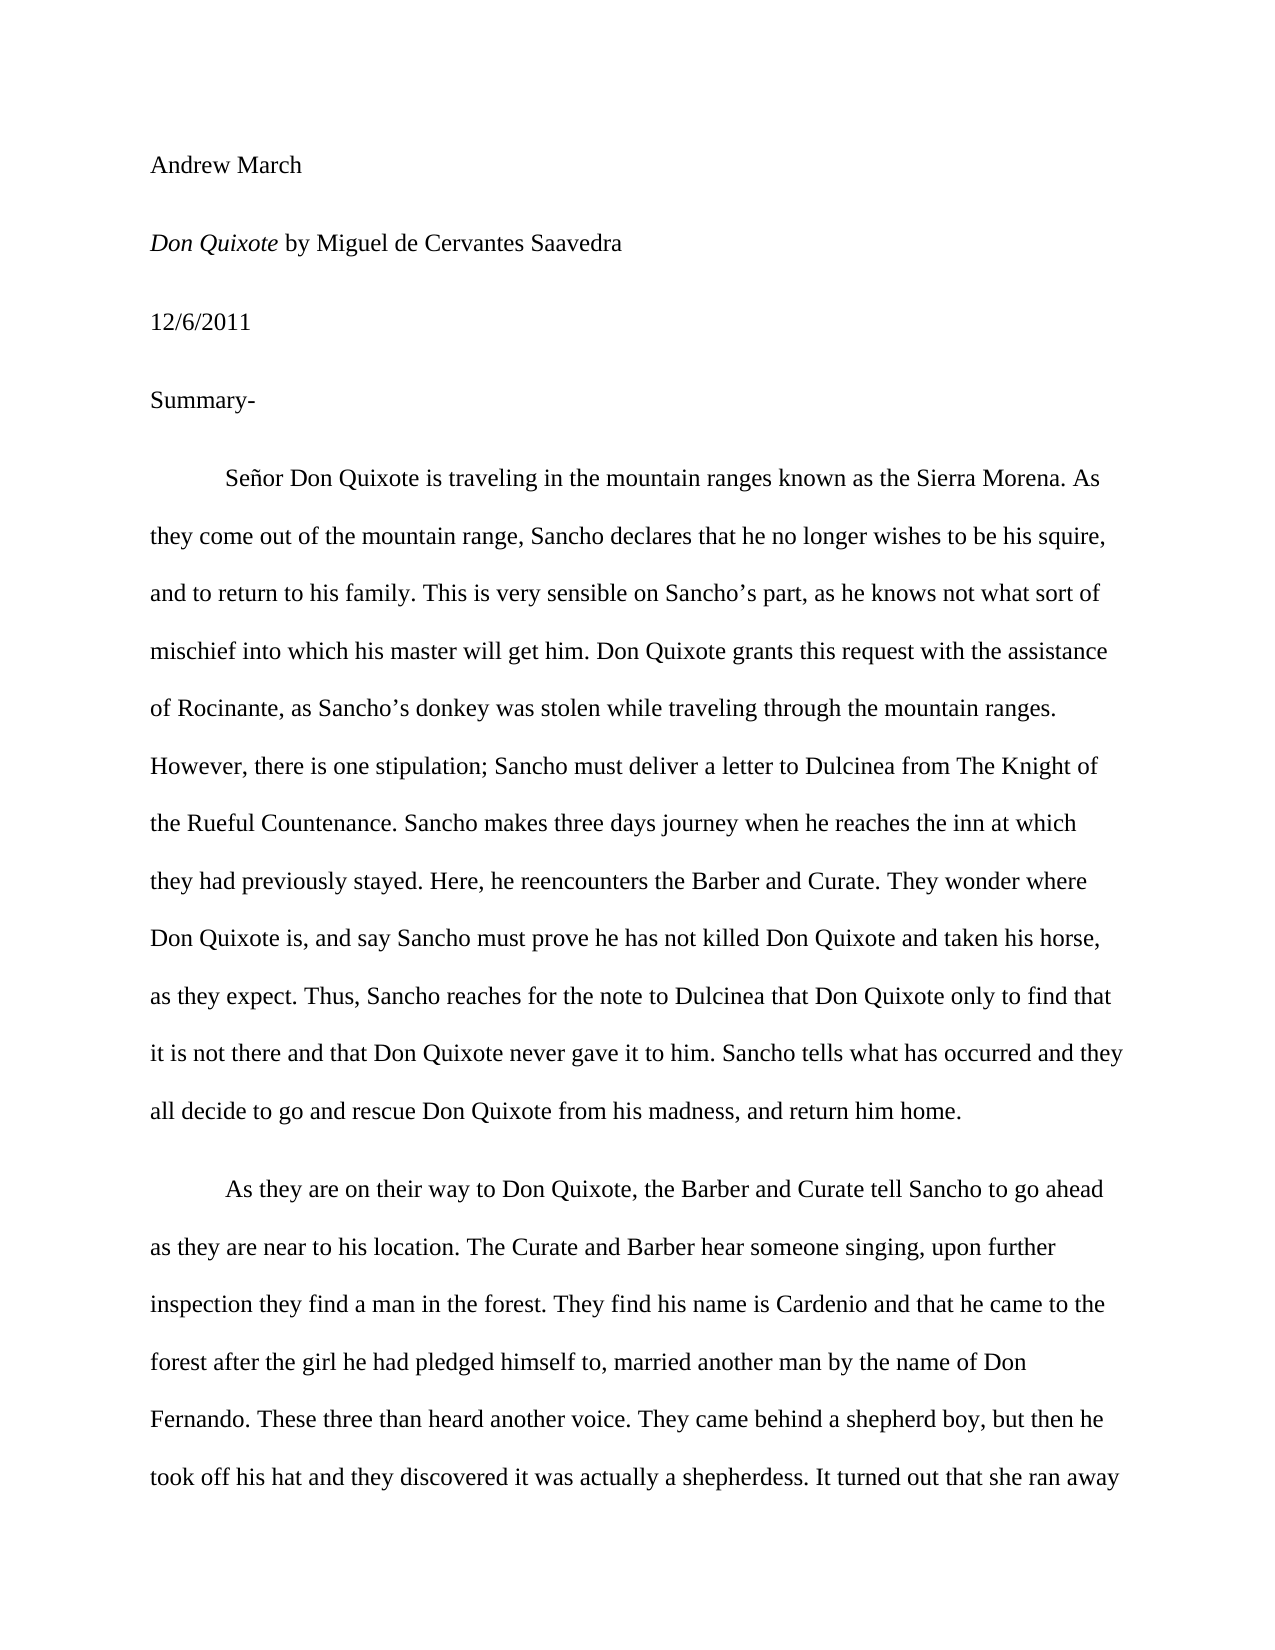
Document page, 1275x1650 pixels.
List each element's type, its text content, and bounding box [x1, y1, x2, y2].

text Andrew March [150, 150, 1125, 179]
text Don Quixote by Miguel de Cervantes Saavedra [150, 228, 1125, 257]
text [150, 1174, 1125, 1490]
text 12/6/2011 [150, 307, 1125, 335]
text Señor Don Quixote is traveling in the mountain ranges known as the Sierra Morena. As they come out of the mountain range, Sancho declares that he no longer wishes to be his squire, and to return to his family. This is very sensible on Sancho’s part, as he knows not what sort of mischief into which his master will get him. Don Quixote grants this request with the assistance of Rocinante, as Sancho’s donkey was stolen while traveling through the mountain ranges. However, there is one stipulation; Sancho must deliver a letter to Dulcinea from The Knight of the Rueful Countenance. Sancho makes three days journey when he reaches the inn at which they had previously stayed. Here, he reencounters the Barber and Curate. They wonder where Don Quixote is, and say Sancho must prove he has not killed Don Quixote and taken his horse, as they expect. Thus, Sancho reaches for the note to Dulcinea that Don Quixote only to find that it is not there and that Don Quixote never gave it to him. Sancho tells what has occurred and they all decide to go and rescue Don Quixote from his madness, and return him home. [150, 463, 1125, 1124]
text Summary- [150, 385, 1125, 414]
